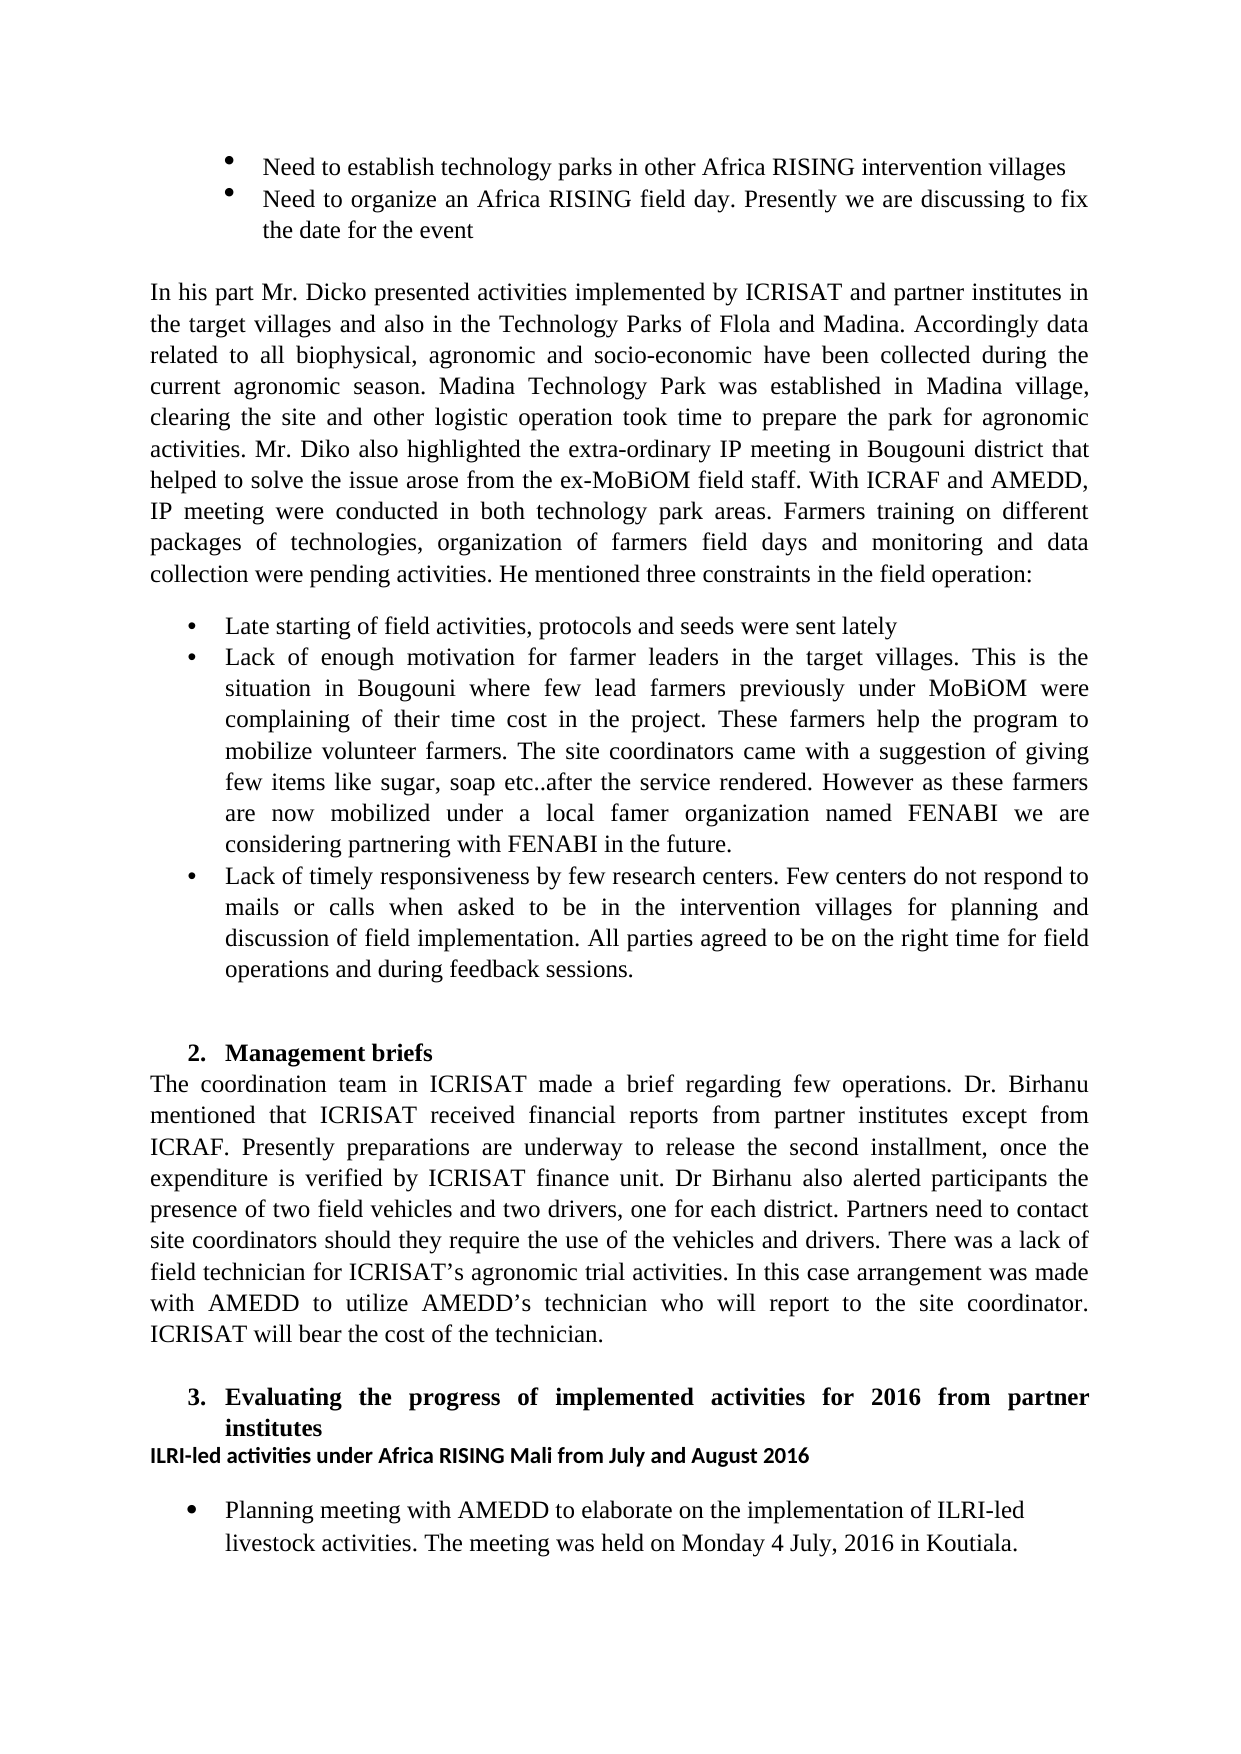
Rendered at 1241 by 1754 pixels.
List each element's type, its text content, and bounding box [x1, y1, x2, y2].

list Late starting of field activities, protocols and seeds were sent lately [187, 608, 1090, 639]
list Planning meeting with AMEDD to elaborate on the implementation of ILRI-led livestock activities. The meeting was held on Monday 4 July, 2016 in Koutiala. [187, 1495, 1090, 1556]
list Lack of enough motivation for farmer leaders in the target villages. This is the situation in Bougouni where few lead farmers previously under MoBiOM were complaining of their time cost in the project. These farmers help the program to mobilize volunteer farmers. The site coordinators came with a suggestion of giving few items like sugar, soap etc..after the service rendered. However as these farmers are now mobilized under a local famer organization named FENABI we are considering partnering with FENABI in the future. [187, 639, 1090, 858]
list Evaluating the progress of implemented activities for 2016 from partner institutes [187, 1379, 1090, 1442]
list Need to organize an Africa RISING field day. Presently we are discussing to fix the date for the event [225, 181, 1090, 244]
list Need to establish technology parks in other Africa RISING intervention villages [225, 150, 1090, 181]
list Management briefs [187, 1035, 1090, 1067]
text ILRI-led activities under Africa RISING Mali from July and August 2016 [150, 1442, 1090, 1470]
text The coordination team in ICRISAT made a brief regarding few operations. Dr. Birhanu mentioned that ICRISAT received financial reports from partner institutes except from ICRAF. Presently preparations are underway to release the second installment, once the expenditure is verified by ICRISAT finance unit. Dr Birhanu also alerted participants the presence of two field vehicles and two drivers, one for each district. Partners need to contact site coordinators should they require the use of the vehicles and drivers. There was a lack of field technician for ICRISAT’s agronomic trial activities. In this case arrangement was made with AMEDD to utilize AMEDD’s technician who will report to the site coordinator. ICRISAT will bear the cost of the technician. [150, 1067, 1090, 1348]
text In his part Mr. Dicko presented activities implemented by ICRISAT and partner institutes in the target villages and also in the Technology Parks of Flola and Madina. Accordingly data related to all biophysical, agronomic and socio-economic have been collected during the current agronomic season. Madina Technology Park was established in Madina village, clearing the site and other logistic operation took time to prepare the park for agronomic activities. Mr. Diko also highlighted the extra-ordinary IP meeting in Bougouni district that helped to solve the issue arose from the ex-MoBiOM field staff. With ICRAF and AMEDD, IP meeting were conducted in both technology park areas. Farmers training on different packages of technologies, organization of farmers field days and monitoring and data collection were pending activities. He mentioned three constraints in the field operation: [150, 275, 1090, 587]
list Lack of timely responsiveness by few research centers. Few centers do not respond to mails or calls when asked to be in the intervention villages for planning and discussion of field implementation. All parties agreed to be on the right time for field operations and during feedback sessions. [187, 858, 1090, 983]
